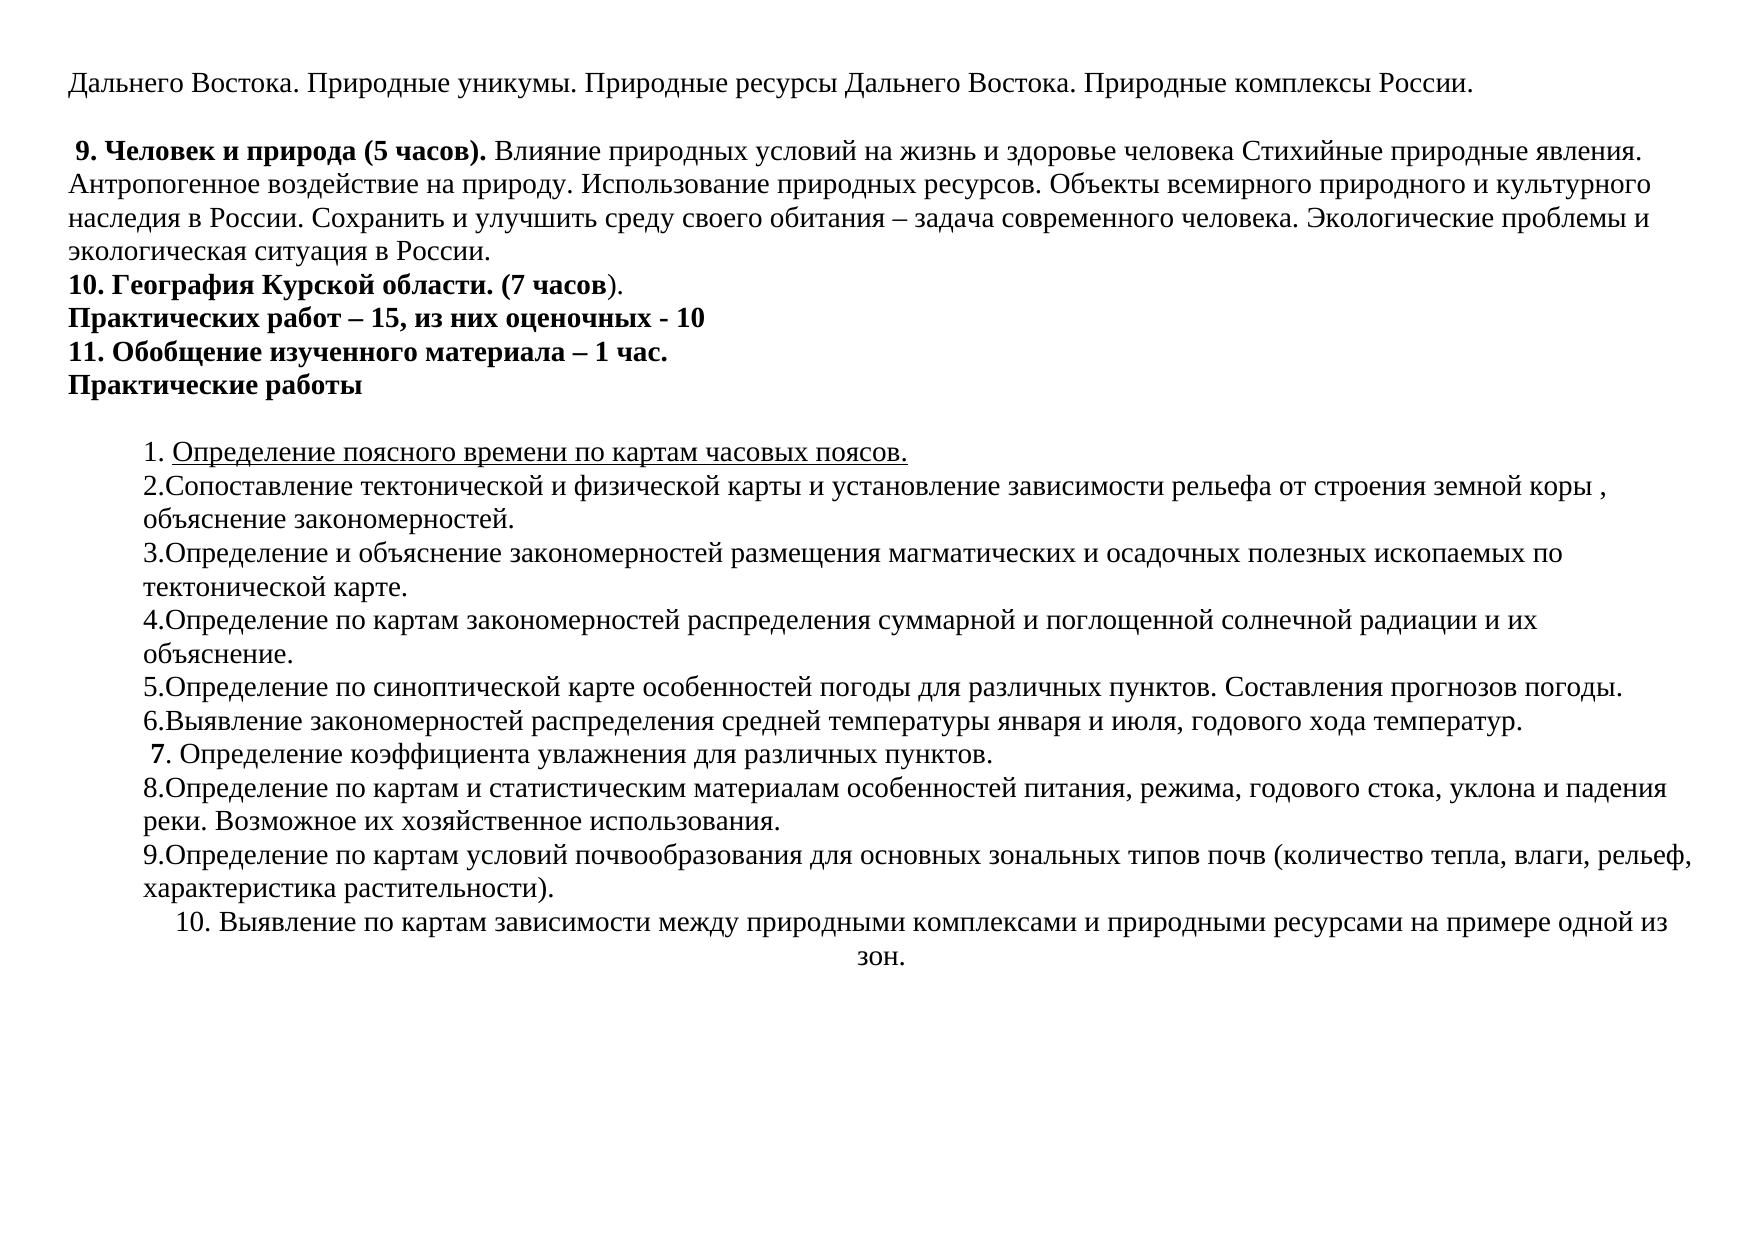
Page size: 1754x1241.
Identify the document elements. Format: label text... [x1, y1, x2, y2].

text 2.Сопоставление тектонической и физической карты и установление зависимости рельефа от строения земной коры , объяснение закономерностей. [143, 468, 1695, 535]
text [68, 66, 1695, 401]
text 8.Определение по картам и статистическим материалам особенностей питания, режима, годового стока, уклона и падения реки. Возможное их хозяйственное использования. [143, 770, 1695, 837]
text 7. Определение коэффициента увлажнения для различных пунктов. [143, 736, 1695, 770]
text 3.Определение и объяснение закономерностей размещения магматических и осадочных полезных ископаемых по тектонической карте. [143, 535, 1695, 602]
text 5.Определение по синоптической карте особенностей погоды для различных пунктов. Составления прогнозов погоды. [143, 669, 1695, 703]
text 6.Выявление закономерностей распределения средней температуры января и июля, годового хода температур. [143, 703, 1695, 736]
text 4.Определение по картам закономерностей распределения суммарной и поглощенной солнечной радиации и их объяснение. [143, 602, 1695, 669]
text 9.Определение по картам условий почвообразования для основных зональных типов почв (количество тепла, влаги, рельеф, характеристика растительности). [143, 837, 1695, 904]
text 1. Определение поясного времени по картам часовых поясов. [143, 401, 1695, 468]
text 10. Выявление по картам зависимости между природными комплексами и природными ресурсами на примере одной из зон. [68, 904, 1695, 999]
